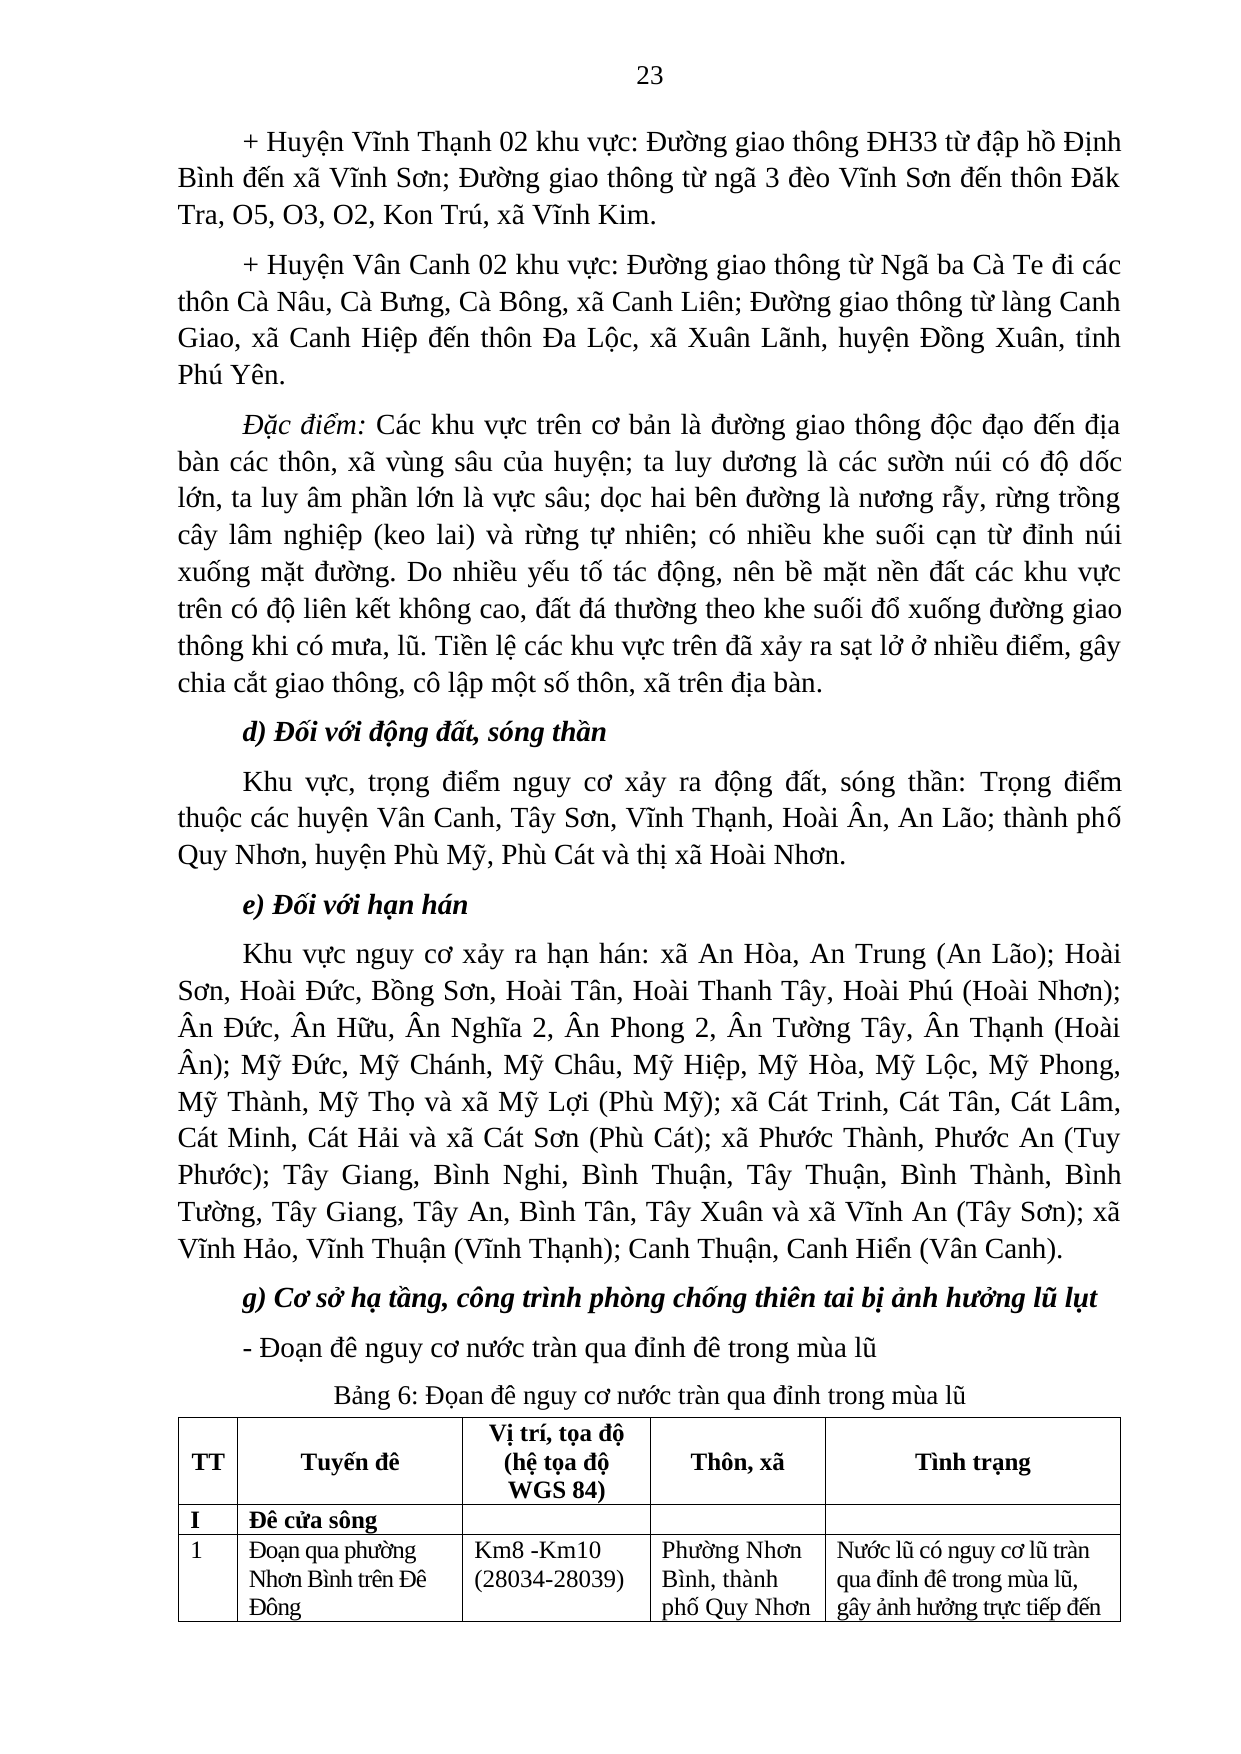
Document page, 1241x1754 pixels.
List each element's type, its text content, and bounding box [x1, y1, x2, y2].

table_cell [651, 1535, 825, 1621]
text d) Đối với động đất, sóng thần [177, 714, 1122, 748]
table_header Tình trạng [826, 1418, 1120, 1504]
text Khu vực, trọng điểm nguy cơ xảy ra động đất, sóng thần: Trọng điểm thuộc các huyện Vân Canh, Tây Sơn, Vĩnh Thạnh, Hoài Ân, An Lão; thành phố Quy Nhơn, huyện Phù Mỹ, Phù Cát và thị xã Hoài Nhơn. [177, 764, 1122, 871]
table_header Thôn, xã [651, 1418, 825, 1504]
text - Đoạn đê nguy cơ nước tràn qua đỉnh đê trong mùa lũ [177, 1330, 1122, 1363]
table_cell I [179, 1505, 237, 1534]
table_header Vị trí, tọa độ (hệ tọa độ WGS 84) [463, 1418, 650, 1504]
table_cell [826, 1535, 1120, 1621]
text Khu vực nguy cơ xảy ra hạn hán: xã An Hòa, An Trung (An Lão); Hoài Sơn, Hoài Đức, Bồng Sơn, Hoài Tân, Hoài Thanh Tây, Hoài Phú (Hoài Nhơn); Ân Đức, Ân Hữu, Ân Nghĩa 2, Ân Phong 2, Ân Tường Tây, Ân Thạnh (Hoài Ân); Mỹ Đức, Mỹ Chánh, Mỹ Châu, Mỹ Hiệp, Mỹ Hòa, Mỹ Lộc, Mỹ Phong, Mỹ Thành, Mỹ Thọ và xã Mỹ Lợi (Phù Mỹ); xã Cát Trinh, Cát Tân, Cát Lâm, Cát Minh, Cát Hải và xã Cát Sơn (Phù Cát); xã Phước Thành, Phước An (Tuy Phước); Tây Giang, Bình Nghi, Bình Thuận, Tây Thuận, Bình Thành, Bình Tường, Tây Giang, Tây An, Bình Tân, Tây Xuân và xã Vĩnh An (Tây Sơn); xã Vĩnh Hảo, Vĩnh Thuận (Vĩnh Thạnh); Canh Thuận, Canh Hiển (Vân Canh). [177, 936, 1122, 1265]
table_cell [651, 1505, 825, 1534]
table_header Tuyến đê [238, 1418, 462, 1504]
table_cell [826, 1505, 1120, 1534]
table_cell [463, 1505, 650, 1534]
table_header TT [179, 1418, 237, 1504]
text + Huyện Vĩnh Thạnh 02 khu vực: Đường giao thông ĐH33 từ đập hồ Định Bình đến xã Vĩnh Sơn; Đường giao thông từ ngã 3 đèo Vĩnh Sơn đến thôn Đăk Tra, O5, O3, O2, Kon Trú, xã Vĩnh Kim. [177, 124, 1122, 231]
text + Huyện Vân Canh 02 khu vực: Đường giao thông từ Ngã ba Cà Te đi các thôn Cà Nâu, Cà Bưng, Cà Bông, xã Canh Liên; Đường giao thông từ làng Canh Giao, xã Canh Hiệp đến thôn Đa Lộc, xã Xuân Lãnh, huyện Đồng Xuân, tỉnh Phú Yên. [177, 247, 1122, 391]
text e) Đối với hạn hán [177, 887, 1122, 920]
text Bảng 6: Đọan đê nguy cơ nước tràn qua đỉnh trong mùa lũ [177, 1379, 1122, 1411]
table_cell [238, 1535, 462, 1621]
table_cell Đê cửa sông [238, 1505, 462, 1534]
text Đặc điểm: Các khu vực trên cơ bản là đường giao thông độc đạo đến địa bàn các thôn, xã vùng sâu của huyện; ta luy dương là các sườn núi có độ dốc lớn, ta luy âm phần lớn là vực sâu; dọc hai bên đường là nương rẫy, rừng trồng cây lâm nghiệp (keo lai) và rừng tự nhiên; có nhiều khe suối cạn từ đỉnh núi xuống mặt đường. Do nhiều yếu tố tác động, nên bề mặt nền đất các khu vực trên có độ liên kết không cao, đất đá thường theo khe suối đổ xuống đường giao thông khi có mưa, lũ. Tiền lệ các khu vực trên đã xảy ra sạt lở ở nhiều điểm, gây chia cắt giao thông, cô lập một số thôn, xã trên địa bàn. [177, 407, 1122, 698]
table_cell 1 [179, 1535, 237, 1621]
text g) Cơ sở hạ tầng, công trình phòng chống thiên tai bị ảnh hưởng lũ lụt [177, 1281, 1122, 1314]
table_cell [463, 1535, 650, 1621]
